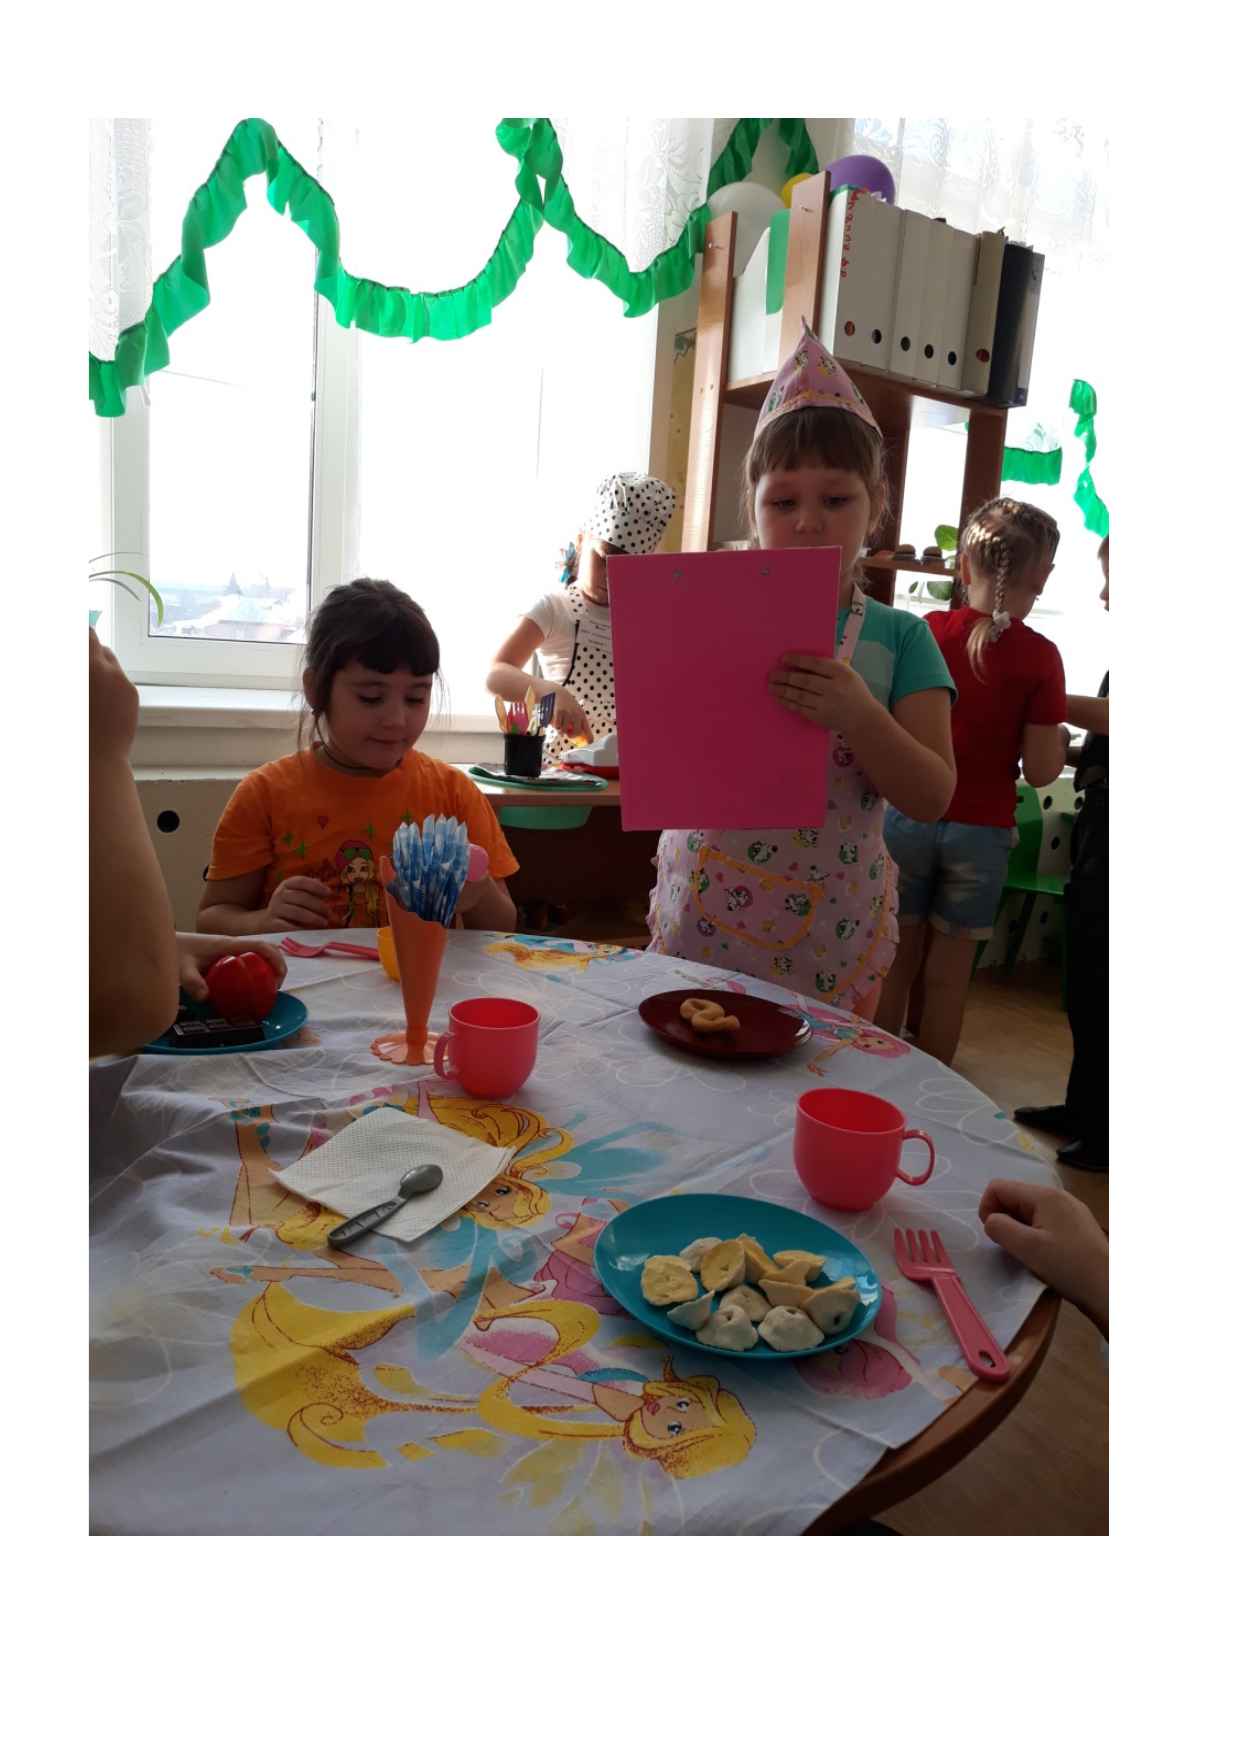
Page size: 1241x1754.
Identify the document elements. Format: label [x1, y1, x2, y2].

picture [88, 118, 1109, 1536]
